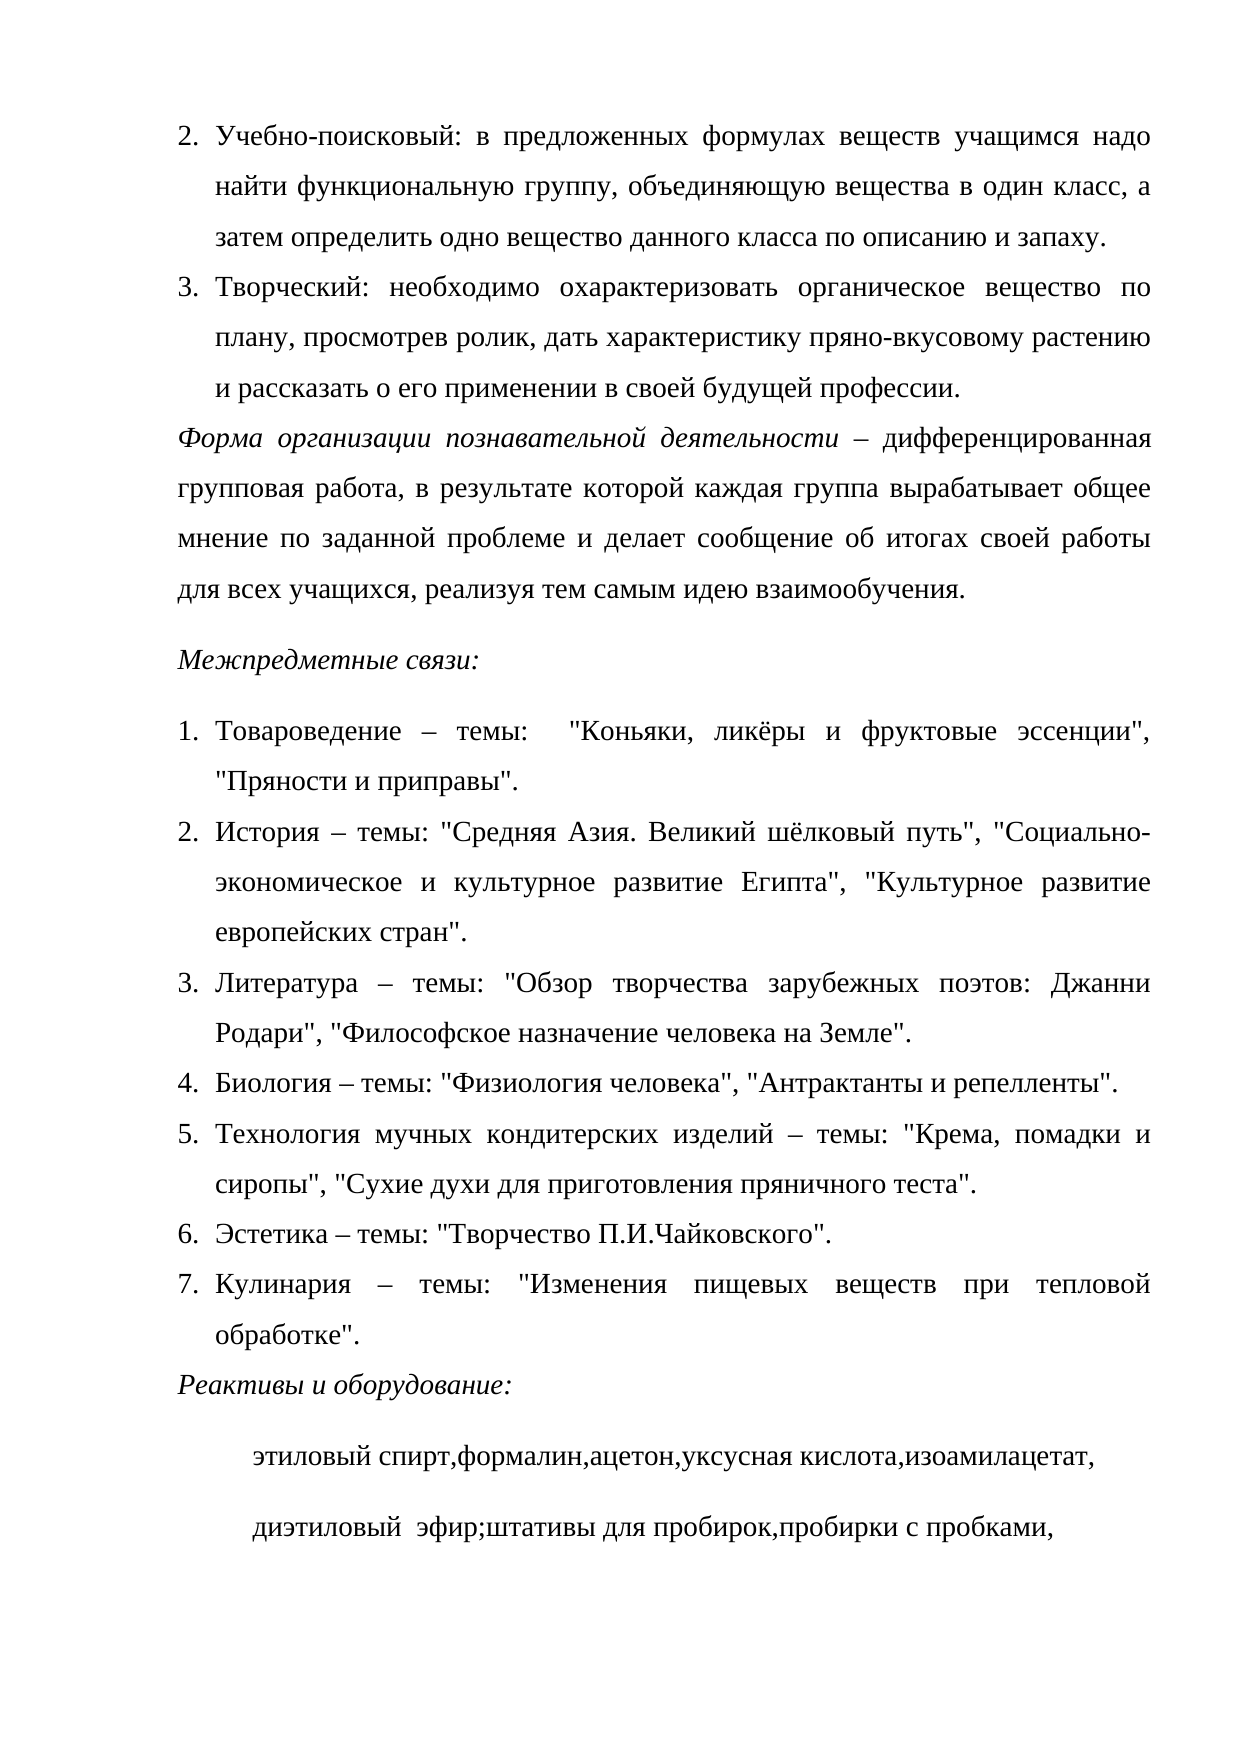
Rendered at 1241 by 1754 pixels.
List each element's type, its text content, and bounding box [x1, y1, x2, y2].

list Учебно-поисковый: в предложенных формулах веществ учащимся надо найти функциональную группу, объединяющую вещества в один класс, а затем определить одно вещество данного класса по описанию и запаху. [177, 118, 1152, 252]
text Форма организации познавательной деятельности – дифференцированная групповая работа, в результате которой каждая группа вырабатывает общее мнение по заданной проблеме и делает сообщение об итогах своей работы для всех учащихся, реализуя тем самым идею взаимообучения. [177, 420, 1152, 604]
text Реактивы и оборудование: [177, 1367, 1152, 1401]
list Эстетика – темы: "Творчество П.И.Чайковского". [177, 1216, 1152, 1250]
text диэтиловый эфир;штативы для пробирок,пробирки с пробками, [177, 1509, 1152, 1543]
list Биология – темы: "Физиология человека", "Антрактанты и репелленты". [177, 1065, 1152, 1099]
text Межпредметные связи: [177, 642, 1152, 676]
list История – темы: "Средняя Азия. Великий шёлковый путь", "Социально-экономическое и культурное развитие Египта", "Культурное развитие европейских стран". [177, 814, 1152, 948]
list Технология мучных кондитерских изделий – темы: "Крема, помадки и сиропы", "Сухие духи для приготовления пряничного теста". [177, 1116, 1152, 1199]
list Кулинария – темы: "Изменения пищевых веществ при тепловой обработке". [177, 1267, 1152, 1351]
list Товароведение – темы: "Коньяки, ликёры и фруктовые эссенции", "Пряности и приправы". [177, 713, 1152, 797]
list Литература – темы: "Обзор творчества зарубежных поэтов: Джанни Родари", "Философское назначение человека на Земле". [177, 965, 1152, 1049]
text этиловый спирт,формалин,ацетон,уксусная кислота,изоамилацетат, [177, 1438, 1152, 1472]
list Творческий: необходимо охарактеризовать органическое вещество по плану, просмотрев ролик, дать характеристику пряно-вкусовому растению и рассказать о его применении в своей будущей профессии. [177, 269, 1152, 403]
